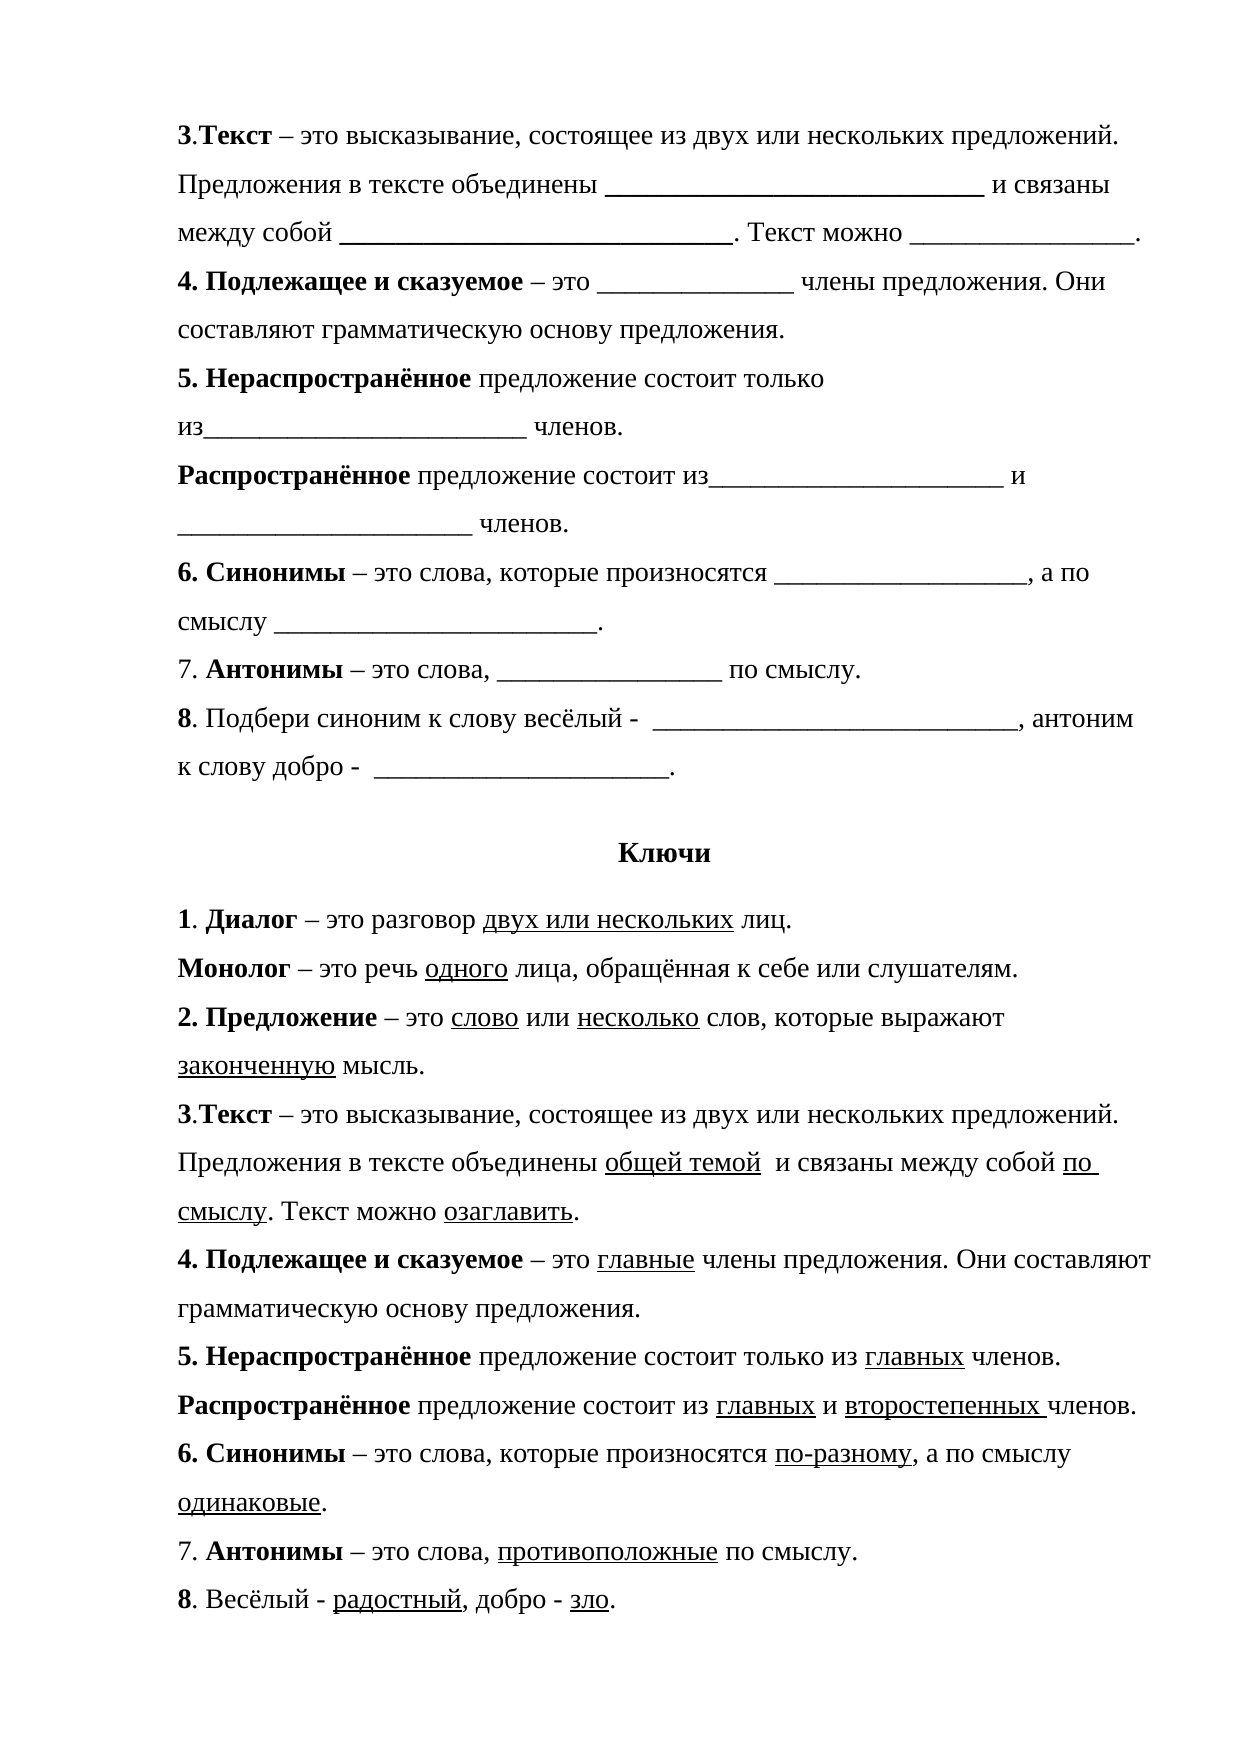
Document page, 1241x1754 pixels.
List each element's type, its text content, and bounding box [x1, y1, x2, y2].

text 3.Текст – это высказывание, состоящее из двух или нескольких предложений. Предложения в тексте объединены общей темой и связаны между собой по смыслу. Текст можно озаглавить. [177, 1097, 1152, 1226]
text 4. Подлежащее и сказуемое – это главные члены предложения. Они составляют грамматическую основу предложения. [177, 1242, 1152, 1323]
text 4. Подлежащее и сказуемое – это ______________ члены предложения. Они составляют грамматическую основу предложения. [177, 264, 1152, 345]
text 7. Антонимы – это слова, ________________ по смыслу. [177, 652, 1152, 684]
text Ключи [177, 836, 1152, 869]
text 2. Предложение – это слово или несколько слов, которые выражают законченную мысль. [177, 999, 1152, 1081]
text Распространённое предложение состоит из_____________________ и _____________________ членов. [177, 458, 1152, 539]
text 5. Нераспространённое предложение состоит только из_______________________ членов. [177, 361, 1152, 442]
text 1. Диалог – это разговор двух или нескольких лиц. [177, 902, 1152, 935]
text 3.Текст – это высказывание, состоящее из двух или нескольких предложений. Предложения в тексте объединены ___________________________ и связаны между собой ____________________________. Текст можно ________________. [177, 118, 1152, 248]
text 6. Синонимы – это слова, которые произносятся __________________, а по смыслу _______________________. [177, 555, 1152, 636]
text 7. Антонимы – это слова, противоположные по смыслу. [177, 1533, 1152, 1566]
text Распространённое предложение состоит из главных и второстепенных членов. [177, 1388, 1152, 1420]
text 5. Нераспространённое предложение состоит только из главных членов. [177, 1339, 1152, 1372]
text 6. Синонимы – это слова, которые произносятся по-разному, а по смыслу одинаковые. [177, 1436, 1152, 1517]
text 8. Весёлый - радостный, добро - зло. [177, 1582, 1152, 1614]
text Монолог – это речь одного лица, обращённая к себе или слушателям. [177, 951, 1152, 983]
text 8. Подбери синоним к слову весёлый - __________________________, антоним к слову добро - _____________________. [177, 701, 1152, 782]
